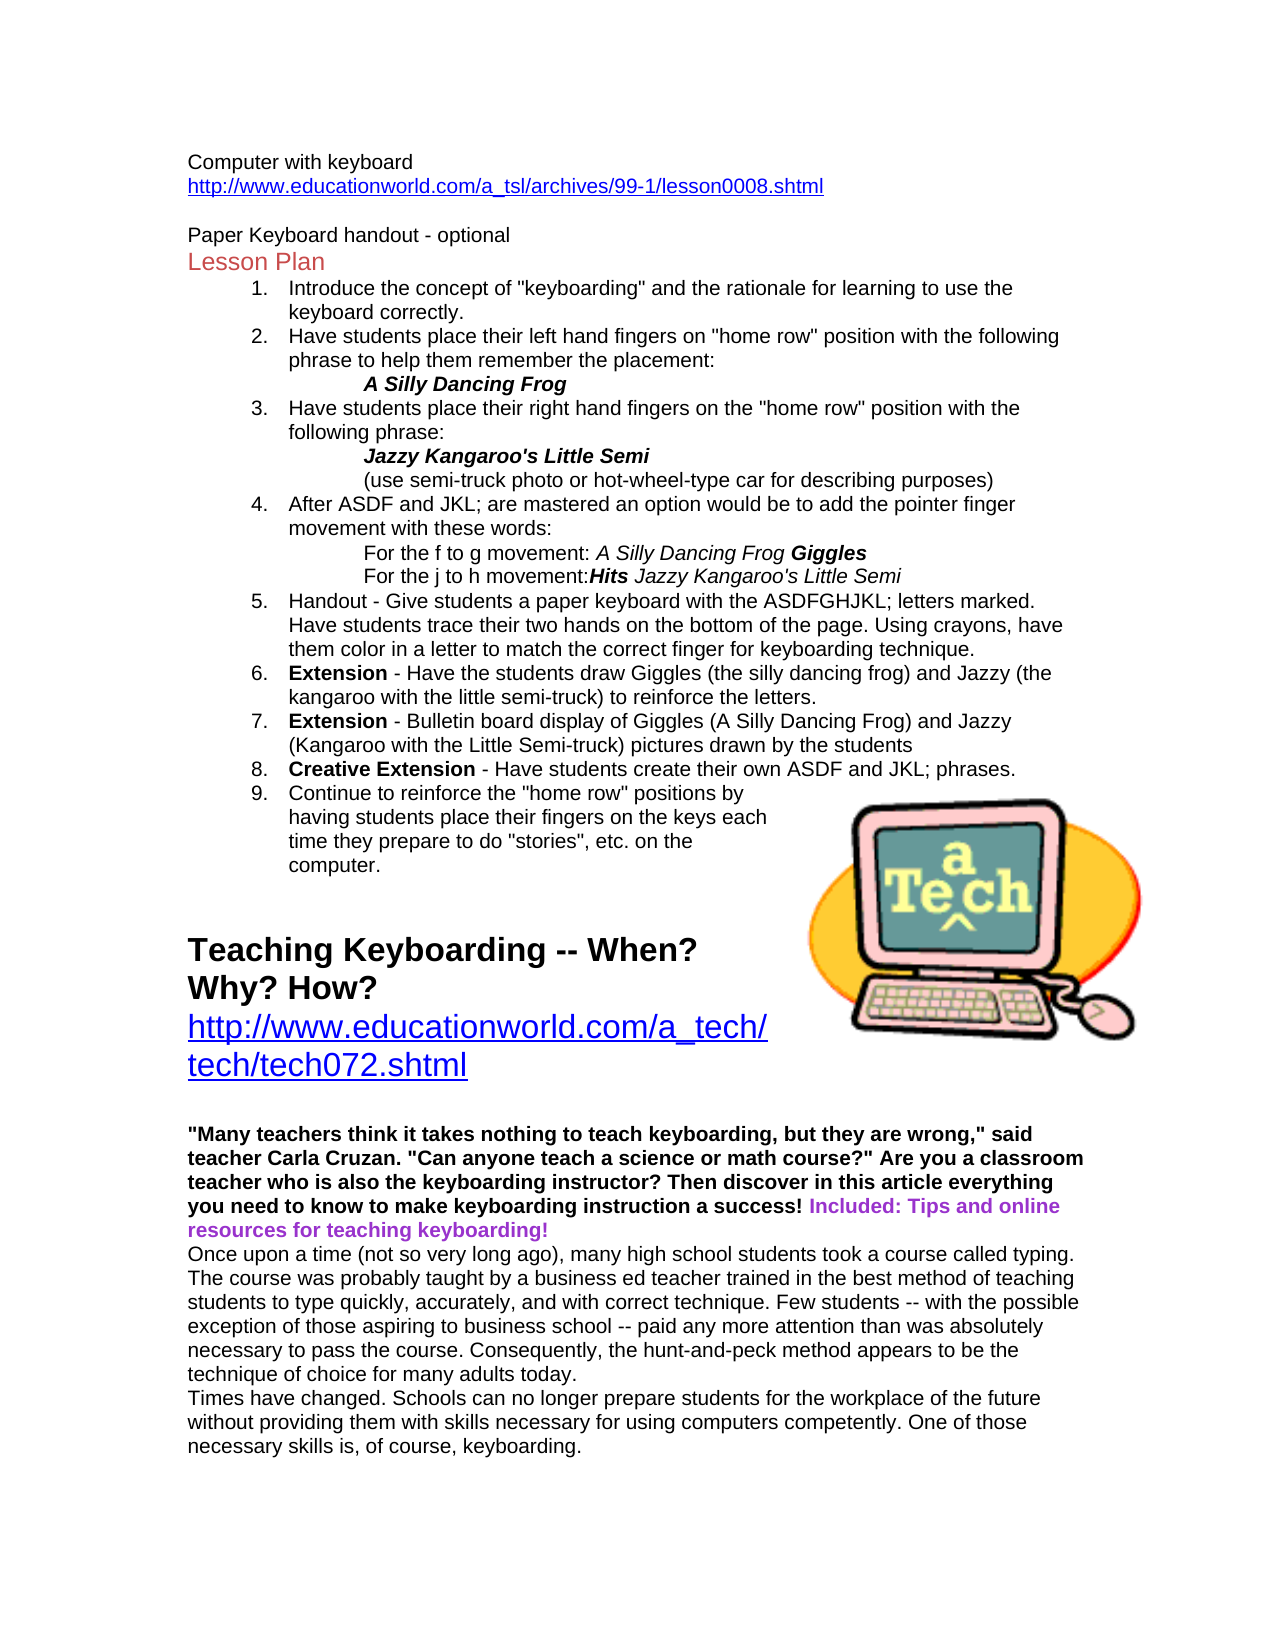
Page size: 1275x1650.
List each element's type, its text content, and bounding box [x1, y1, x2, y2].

list Introduce the concept of "keyboarding" and the rationale for learning to use the keyboard correctly. [251, 276, 1087, 323]
text Lesson Plan [187, 247, 1087, 275]
list Creative Extension - Have students create their own ASDF and JKL; phrases. [251, 757, 1087, 781]
text Jazzy Kangaroo's Little Semi (use semi-truck photo or hot-wheel-type car for describing purposes) [363, 444, 1087, 492]
text "Many teachers think it takes nothing to teach keyboarding, but they are wrong," said teacher Carla Cruzan. "Can anyone teach a science or math course?" Are you a classroom teacher who is also the keyboarding instructor? Then discover in this article everything you need to know to make keyboarding instruction a success! Included: Tips and online resources for teaching keyboarding! [187, 1122, 1087, 1242]
text Computer with keyboard [187, 150, 1087, 174]
text Once upon a time (not so very long ago), many high school students took a course called typing. The course was probably taught by a business ed teacher trained in the best method of teaching students to type quickly, accurately, and with correct technique. Few students -- with the possible exception of those aspiring to business school -- paid any more attention than was absolutely necessary to pass the course. Consequently, the hunt-and-peck method appears to be the technique of choice for many adults today. [187, 1242, 1087, 1386]
list Handout - Give students a paper keyboard with the ASDFGHJKL; letters marked. Have students trace their two hands on the bottom of the page. Using crayons, have them color in a letter to match the correct finger for keyboarding technique. [251, 588, 1087, 660]
list Have students place their left hand fingers on "home row" position with the following phrase to help them remember the placement: [251, 324, 1087, 372]
list After ASDF and JKL; are mastered an option would be to add the pointer finger movement with these words: [251, 492, 1087, 540]
text Teaching Keyboarding -- When? Why? How? [187, 930, 787, 1007]
list Have students place their right hand fingers on the "home row" position with the following phrase: [251, 396, 1087, 444]
picture [787, 795, 1164, 1047]
text Times have changed. Schools can no longer prepare students for the workplace of the future without providing them with skills necessary for using computers competently. One of those necessary skills is, of course, keyboarding. [187, 1386, 1087, 1458]
list Extension - Bulletin board display of Giggles (A Silly Dancing Frog) and Jazzy (Kangaroo with the Little Semi-truck) pictures drawn by the students [251, 709, 1087, 757]
text http://www.educationworld.com/a_tech/tech/tech072.shtml [187, 1007, 1087, 1084]
text A Silly Dancing Frog [363, 372, 1087, 396]
text For the f to g movement: A Silly Dancing Frog Giggles For the j to h movement:Hits Jazzy Kangaroo's Little Semi [363, 540, 1087, 588]
text http://www.educationworld.com/a_tsl/archives/99-1/lesson0008.shtml [187, 174, 1087, 198]
list Extension - Have the students draw Giggles (the silly dancing frog) and Jazzy (the kangaroo with the little semi-truck) to reinforce the letters. [251, 661, 1087, 708]
list Continue to reinforce the "home row" positions by having students place their fingers on the keys each time they prepare to do "stories", etc. on the computer. [251, 781, 1087, 877]
text Paper Keyboard handout - optional [187, 198, 1087, 246]
